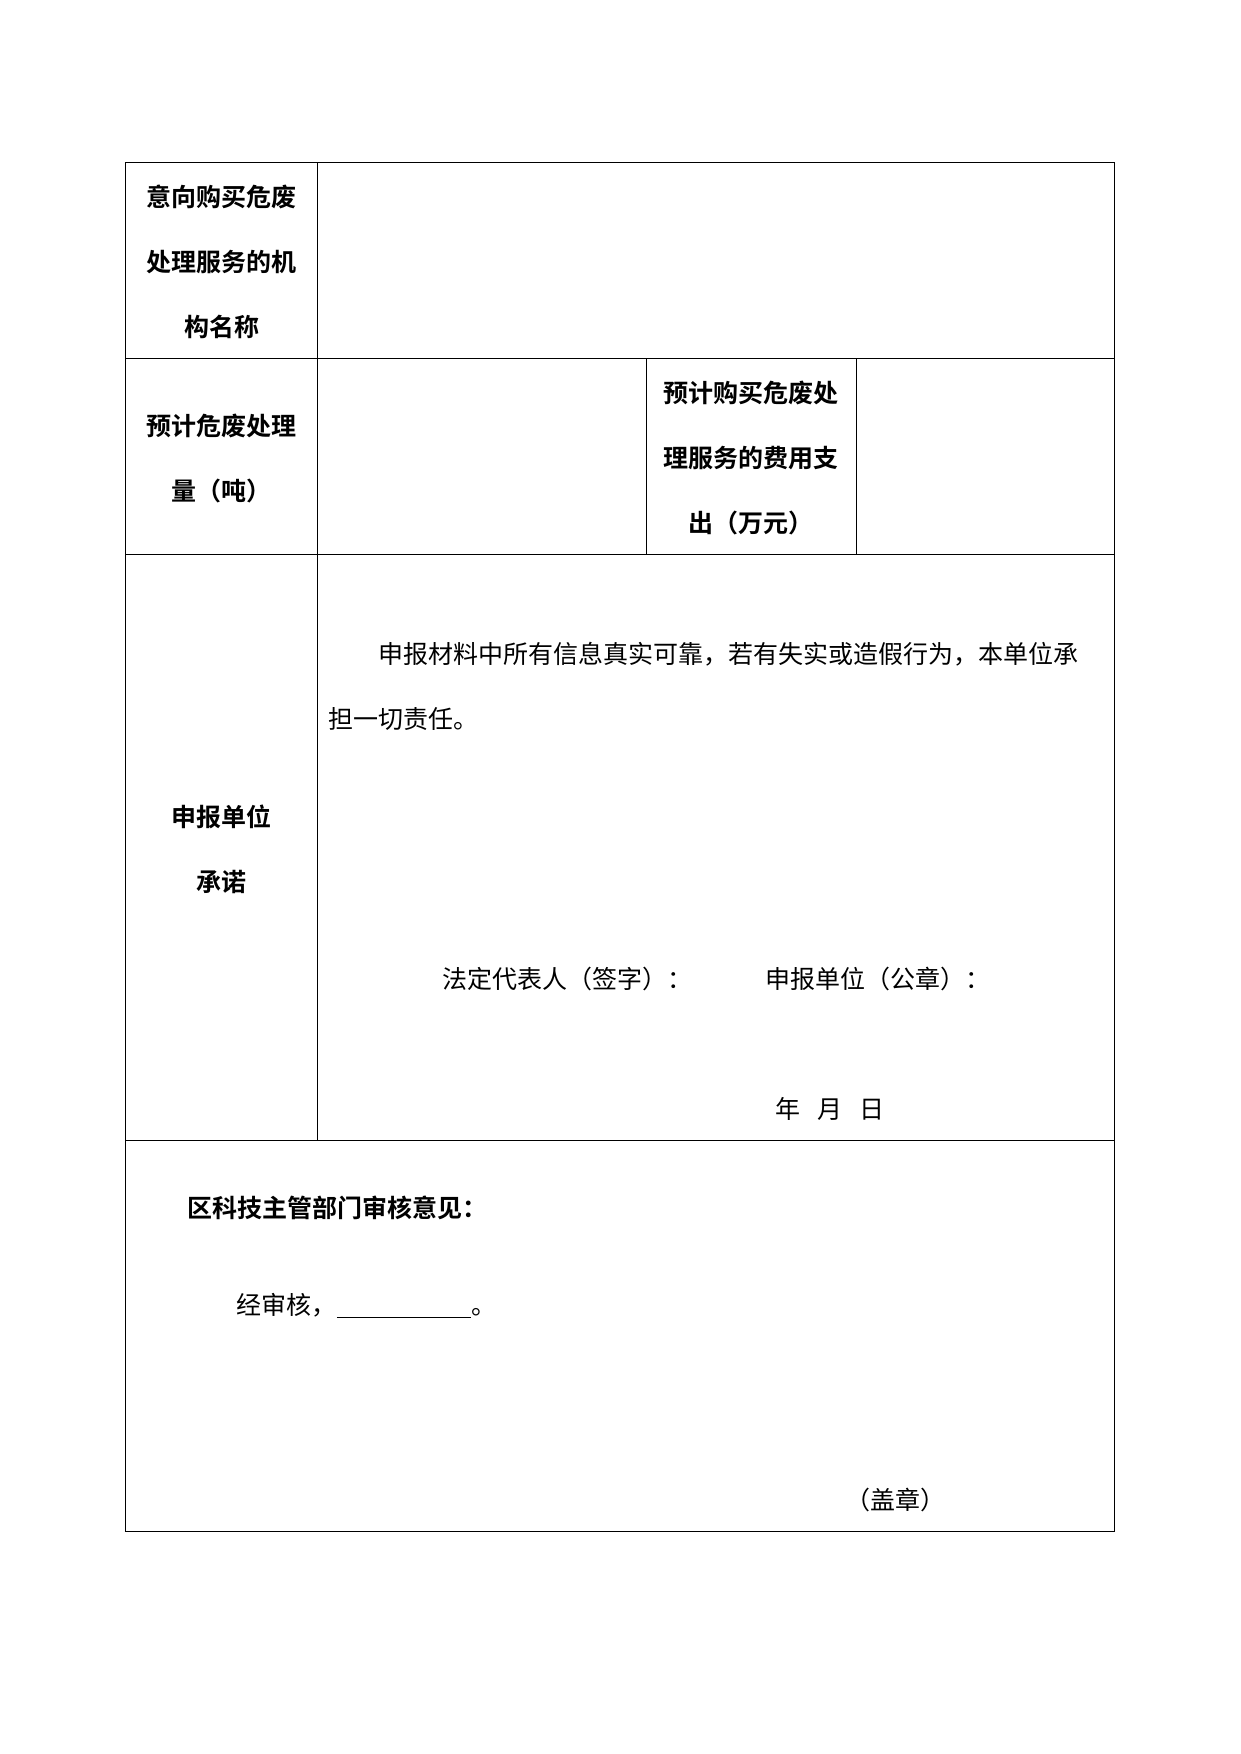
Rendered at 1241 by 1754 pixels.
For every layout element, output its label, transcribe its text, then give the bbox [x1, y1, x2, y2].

table_cell 申报材料中所有信息真实可靠，若有失实或造假行为，本单位承担一切责任。 法定代表人（签字）： 申报单位（公章）： 年 月 日 [318, 555, 1114, 1140]
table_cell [126, 1141, 1114, 1531]
table_cell [857, 359, 1114, 554]
table_cell 申报单位 承诺 [126, 555, 317, 1140]
table_cell 预计购买危废处理服务的费用支出（万元） [647, 359, 856, 554]
table_cell [318, 163, 1114, 358]
table_cell 预计危废处理量（吨） [126, 359, 317, 554]
table_cell 意向购买危废处理服务的机构名称 [126, 163, 317, 358]
table_cell [318, 359, 646, 554]
